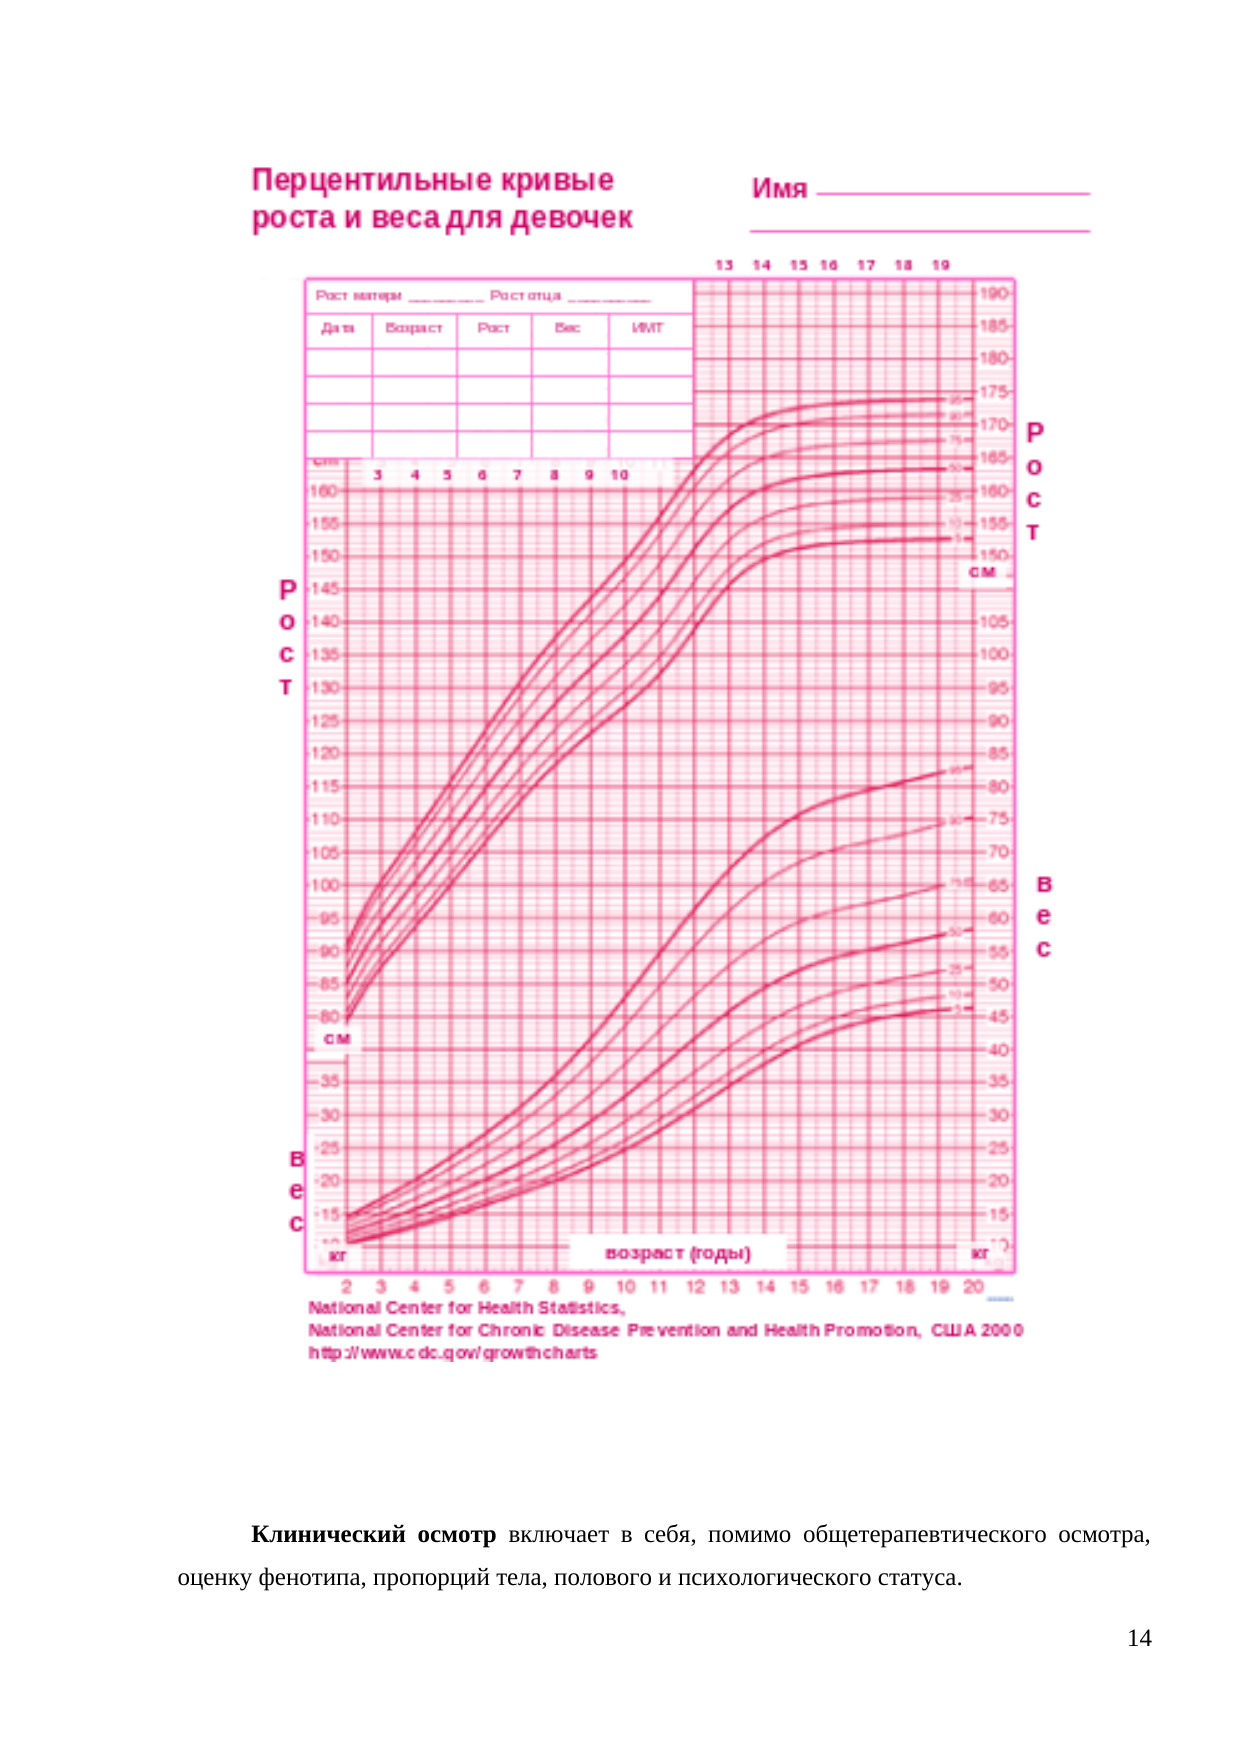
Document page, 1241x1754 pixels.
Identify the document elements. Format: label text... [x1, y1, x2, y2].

text Клинический осмотр включает в себя, помимо общетерапевтического осмотра, оценку фенотипа, пропорций тела, полового и психологического статуса. [177, 1519, 1152, 1591]
